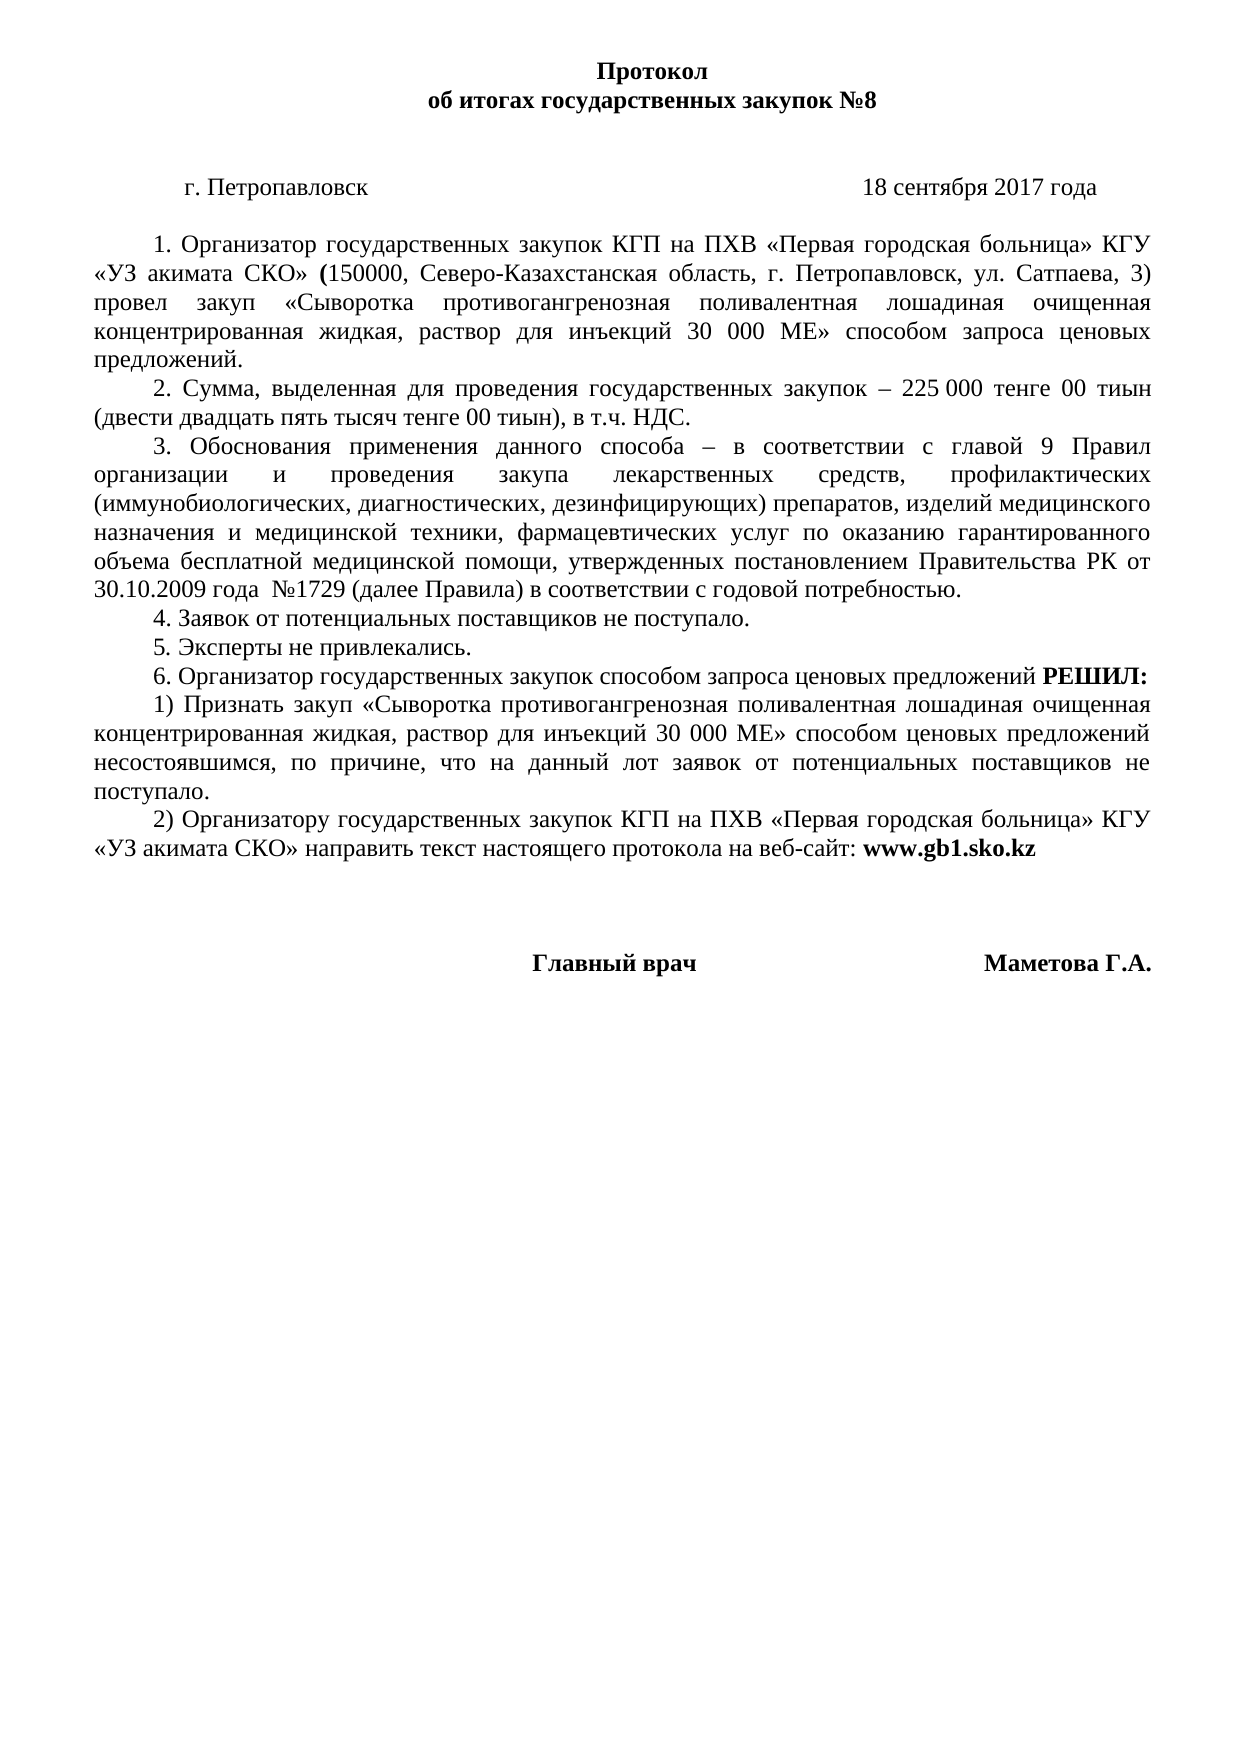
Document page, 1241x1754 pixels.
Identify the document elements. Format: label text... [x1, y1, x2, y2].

text г. Петропавловск 18 сентября 2017 года [94, 172, 1152, 200]
text 1) Признать закуп «Сыворотка противогангренозная поливалентная лошадиная очищенная концентрированная жидкая, раствор для инъекций 30 000 МЕ» способом ценовых предложений несостоявшимся, по причине, что на данный лот заявок от потенциальных поставщиков не поступало. [94, 689, 1152, 804]
text 5. Эксперты не привлекались. [94, 632, 1152, 661]
text об итогах государственных закупок №8 [94, 85, 1152, 114]
text Главный врач Маметова Г.А. [94, 948, 1152, 977]
text 6. Организатор государственных закупок способом запроса ценовых предложений РЕШИЛ: [94, 661, 1152, 689]
text 2. Сумма, выделенная для проведения государственных закупок – 225 000 тенге 00 тиын (двести двадцать пять тысяч тенге 00 тиын), в т.ч. НДС. [94, 373, 1152, 431]
text 4. Заявок от потенциальных поставщиков не поступало. [94, 603, 1152, 632]
text 2) Организатору государственных закупок КГП на ПХВ «Первая городская больница» КГУ «УЗ акимата СКО» направить текст настоящего протокола на веб-сайт: www.gb1.sko.kz [94, 804, 1152, 862]
text 3. Обоснования применения данного способа – в соответствии с главой 9 Правил организации и проведения закупа лекарственных средств, профилактических (иммунобиологических, диагностических, дезинфицирующих) препаратов, изделий медицинского назначения и медицинской техники, фармацевтических услуг по оказанию гарантированного объема бесплатной медицинской помощи, утвержденных постановлением Правительства РК от 30.10.2009 года №1729 (далее Правила) в соответствии с годовой потребностью. [94, 431, 1152, 603]
text 1. Организатор государственных закупок КГП на ПХВ «Первая городская больница» КГУ «УЗ акимата СКО» (150000, Северо-Казахстанская область, г. Петропавловск, ул. Сатпаева, 3) провел закуп «Сыворотка противогангренозная поливалентная лошадиная очищенная концентрированная жидкая, раствор для инъекций 30 000 МЕ» способом запроса ценовых предложений. [94, 229, 1152, 373]
text Протокол [94, 56, 1152, 85]
